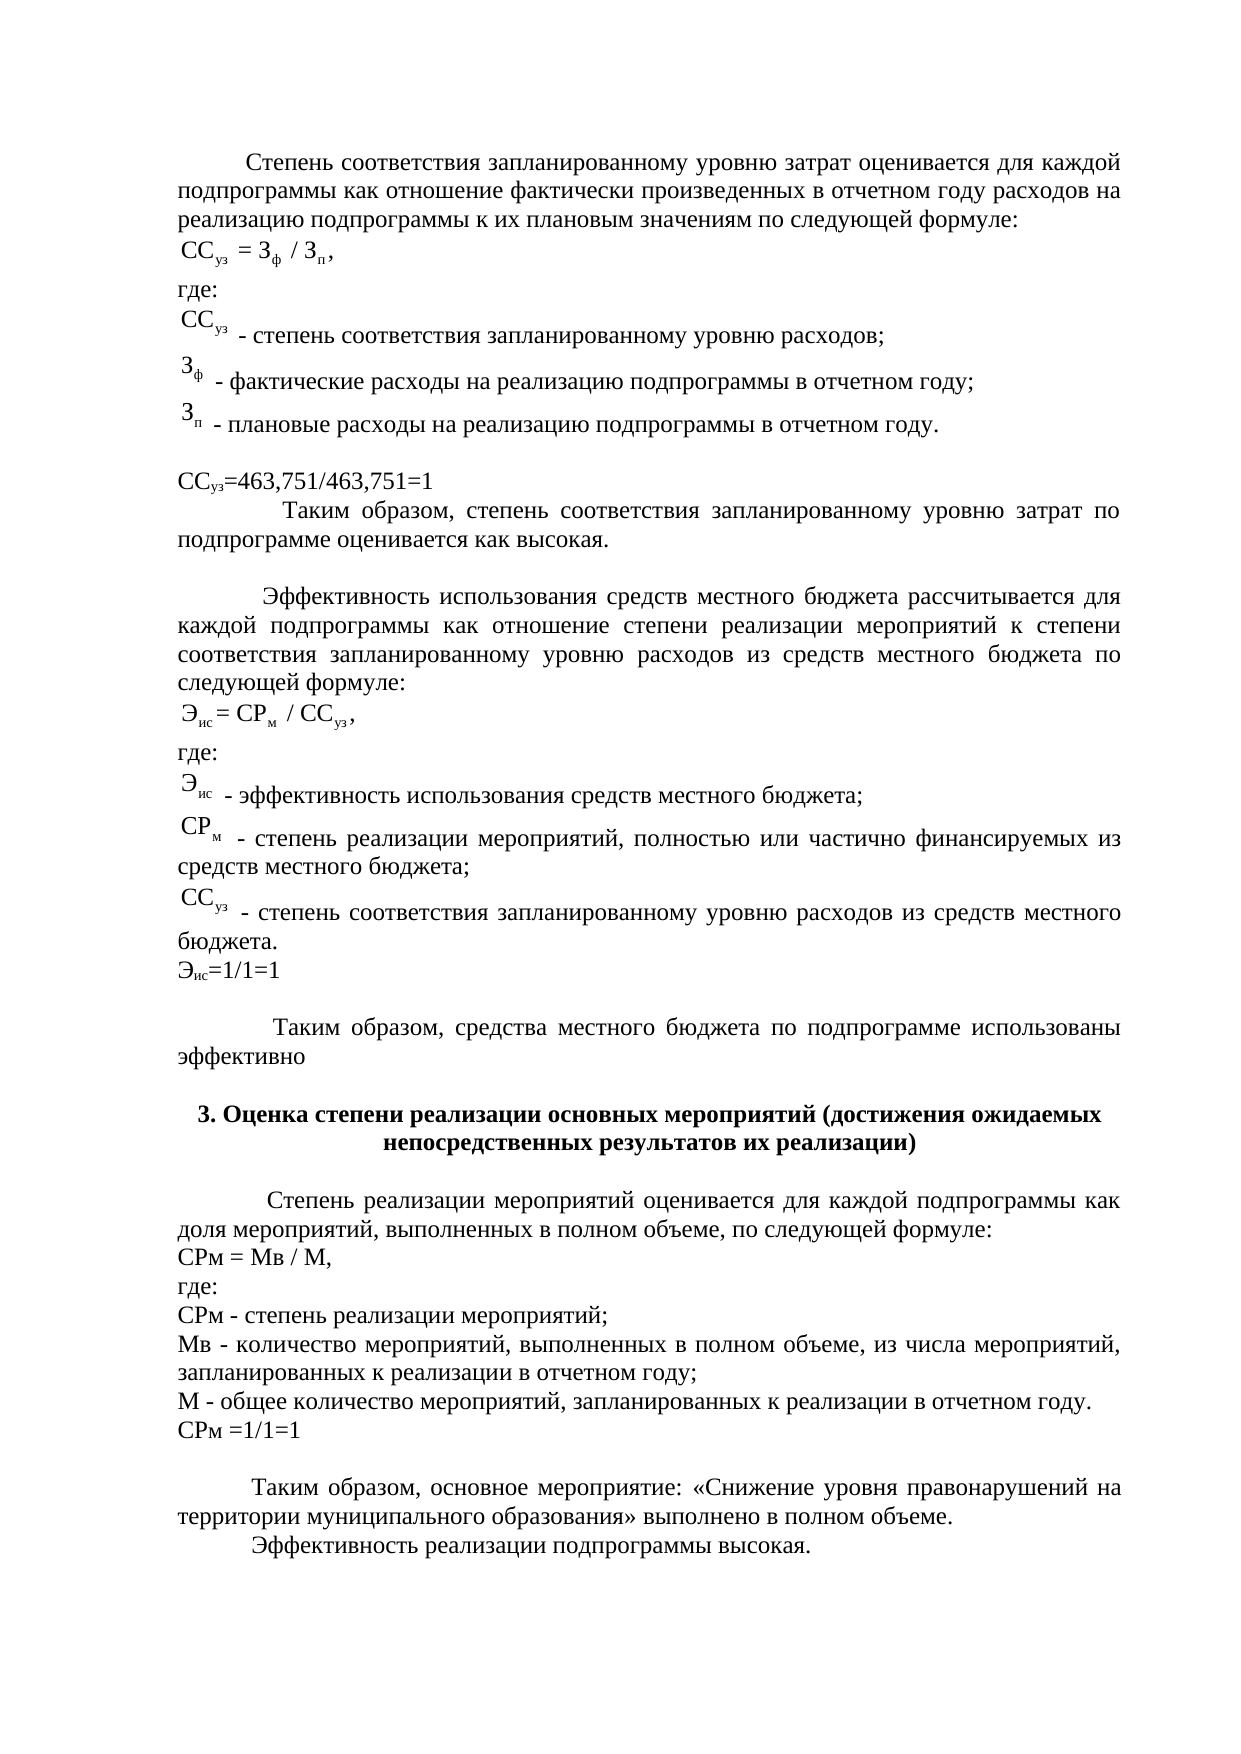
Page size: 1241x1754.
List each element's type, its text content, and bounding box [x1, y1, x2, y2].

text - эффективность использования средств местного бюджета; [177, 766, 1122, 808]
text Таким образом, основное мероприятие: «Снижение уровня правонарушений на территории муниципального образования» выполнено в полном объеме. [177, 1472, 1122, 1530]
text ССуз=463,751/463,751=1 [177, 466, 1122, 495]
text - степень соответствия запланированному уровню расходов; [177, 302, 1122, 348]
text СРм = Мв / М, [177, 1242, 1122, 1271]
text Степень реализации мероприятий оценивается для каждой подпрограммы как доля мероприятий, выполненных в полном объеме, по следующей формуле: [177, 1185, 1122, 1242]
text Эффективность использования средств местного бюджета рассчитывается для каждой подпрограммы как отношение степени реализации мероприятий к степени соответствия запланированному уровню расходов из средств местного бюджета по следующей формуле: [177, 581, 1122, 696]
text 3. Оценка степени реализации основных мероприятий (достижения ожидаемых непосредственных результатов их реализации) [177, 1099, 1122, 1156]
text где: [177, 274, 1122, 302]
text - плановые расходы на реализацию подпрограммы в отчетном году. [177, 394, 1122, 437]
text где: [177, 737, 1122, 766]
text Эффективность реализации подпрограммы высокая. [177, 1530, 1122, 1559]
text Эис=1/1=1 [177, 955, 1122, 984]
text Таким образом, степень соответствия запланированному уровню затрат по подпрограмме оценивается как высокая. [177, 495, 1122, 552]
text Степень соответствия запланированному уровню затрат оценивается для каждой подпрограммы как отношение фактически произведенных в отчетном году расходов на реализацию подпрограммы к их плановым значениям по следующей формуле: [177, 147, 1122, 233]
text Таким образом, средства местного бюджета по подпрограмме использованы эффективно [177, 1012, 1122, 1070]
text Мв - количество мероприятий, выполненных в полном объеме, из числа мероприятий, запланированных к реализации в отчетном году; [177, 1329, 1122, 1386]
text - степень соответствия запланированному уровню расходов из средств местного бюджета. [177, 880, 1122, 955]
text - степень реализации мероприятий, полностью или частично финансируемых из средств местного бюджета; [177, 808, 1122, 880]
text М - общее количество мероприятий, запланированных к реализации в отчетном году. [177, 1386, 1122, 1415]
text - фактические расходы на реализацию подпрограммы в отчетном году; [177, 348, 1122, 394]
text где: [177, 1271, 1122, 1300]
text СРм =1/1=1 [177, 1415, 1122, 1444]
text СРм - степень реализации мероприятий; [177, 1300, 1122, 1329]
